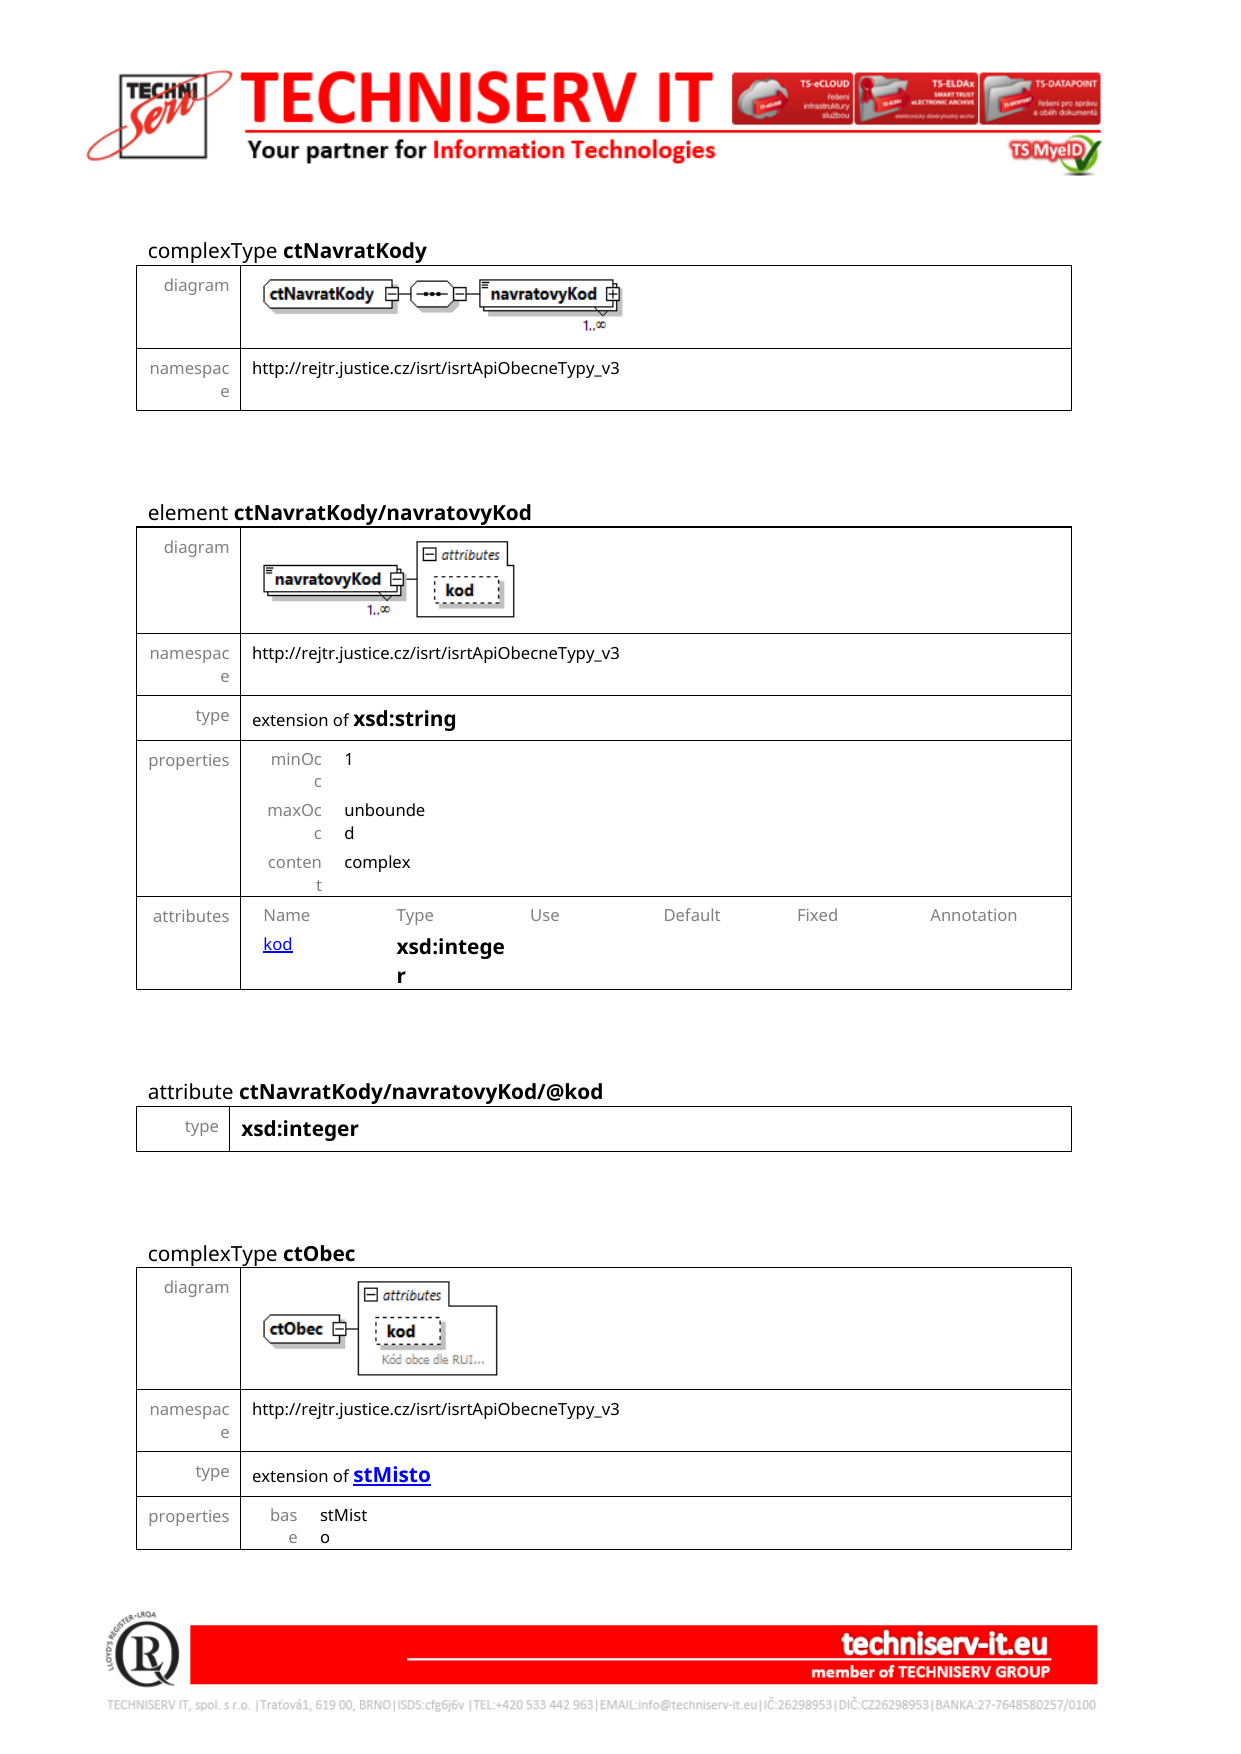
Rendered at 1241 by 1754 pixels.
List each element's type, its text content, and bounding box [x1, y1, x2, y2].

text element ctNavratKody/navratovyKod [148, 498, 1092, 526]
table_cell namespace [137, 349, 240, 410]
table_cell [241, 1497, 1071, 1549]
table_cell properties [137, 1497, 240, 1549]
table_cell [241, 741, 1071, 896]
table_header xsd:integer [230, 1107, 1071, 1151]
table_cell http://rejtr.justice.cz/isrt/isrtApiObecneTypy_v3 [241, 349, 1071, 410]
table_cell type [137, 1452, 240, 1496]
table_header [241, 266, 1071, 348]
picture [79, 58, 1118, 185]
table_cell type [137, 696, 240, 740]
table_cell namespace [137, 634, 240, 695]
text attribute ctNavratKody/navratovyKod/@kod [148, 1077, 1092, 1106]
table_cell http://rejtr.justice.cz/isrt/isrtApiObecneTypy_v3 [241, 634, 1071, 695]
table_cell extension of xsd:string [241, 696, 1071, 740]
table_cell properties [137, 741, 240, 896]
table_cell namespace [137, 1390, 240, 1451]
table_header diagram [137, 1268, 240, 1389]
picture [87, 1607, 1103, 1715]
table_cell attributes [137, 897, 240, 989]
table_header type [137, 1107, 229, 1151]
text complexType ctNavratKody [148, 236, 1092, 265]
table_cell http://rejtr.justice.cz/isrt/isrtApiObecneTypy_v3 [241, 1390, 1071, 1451]
table_header diagram [137, 528, 240, 633]
picture [251, 535, 527, 625]
table_header diagram [137, 266, 240, 348]
table_cell [241, 897, 1071, 989]
table_cell extension of stMisto [241, 1452, 1071, 1496]
table_header [241, 528, 1071, 633]
table_header [241, 1268, 1071, 1389]
picture [251, 273, 635, 341]
picture [251, 1276, 510, 1382]
text complexType ctObec [148, 1239, 1092, 1267]
